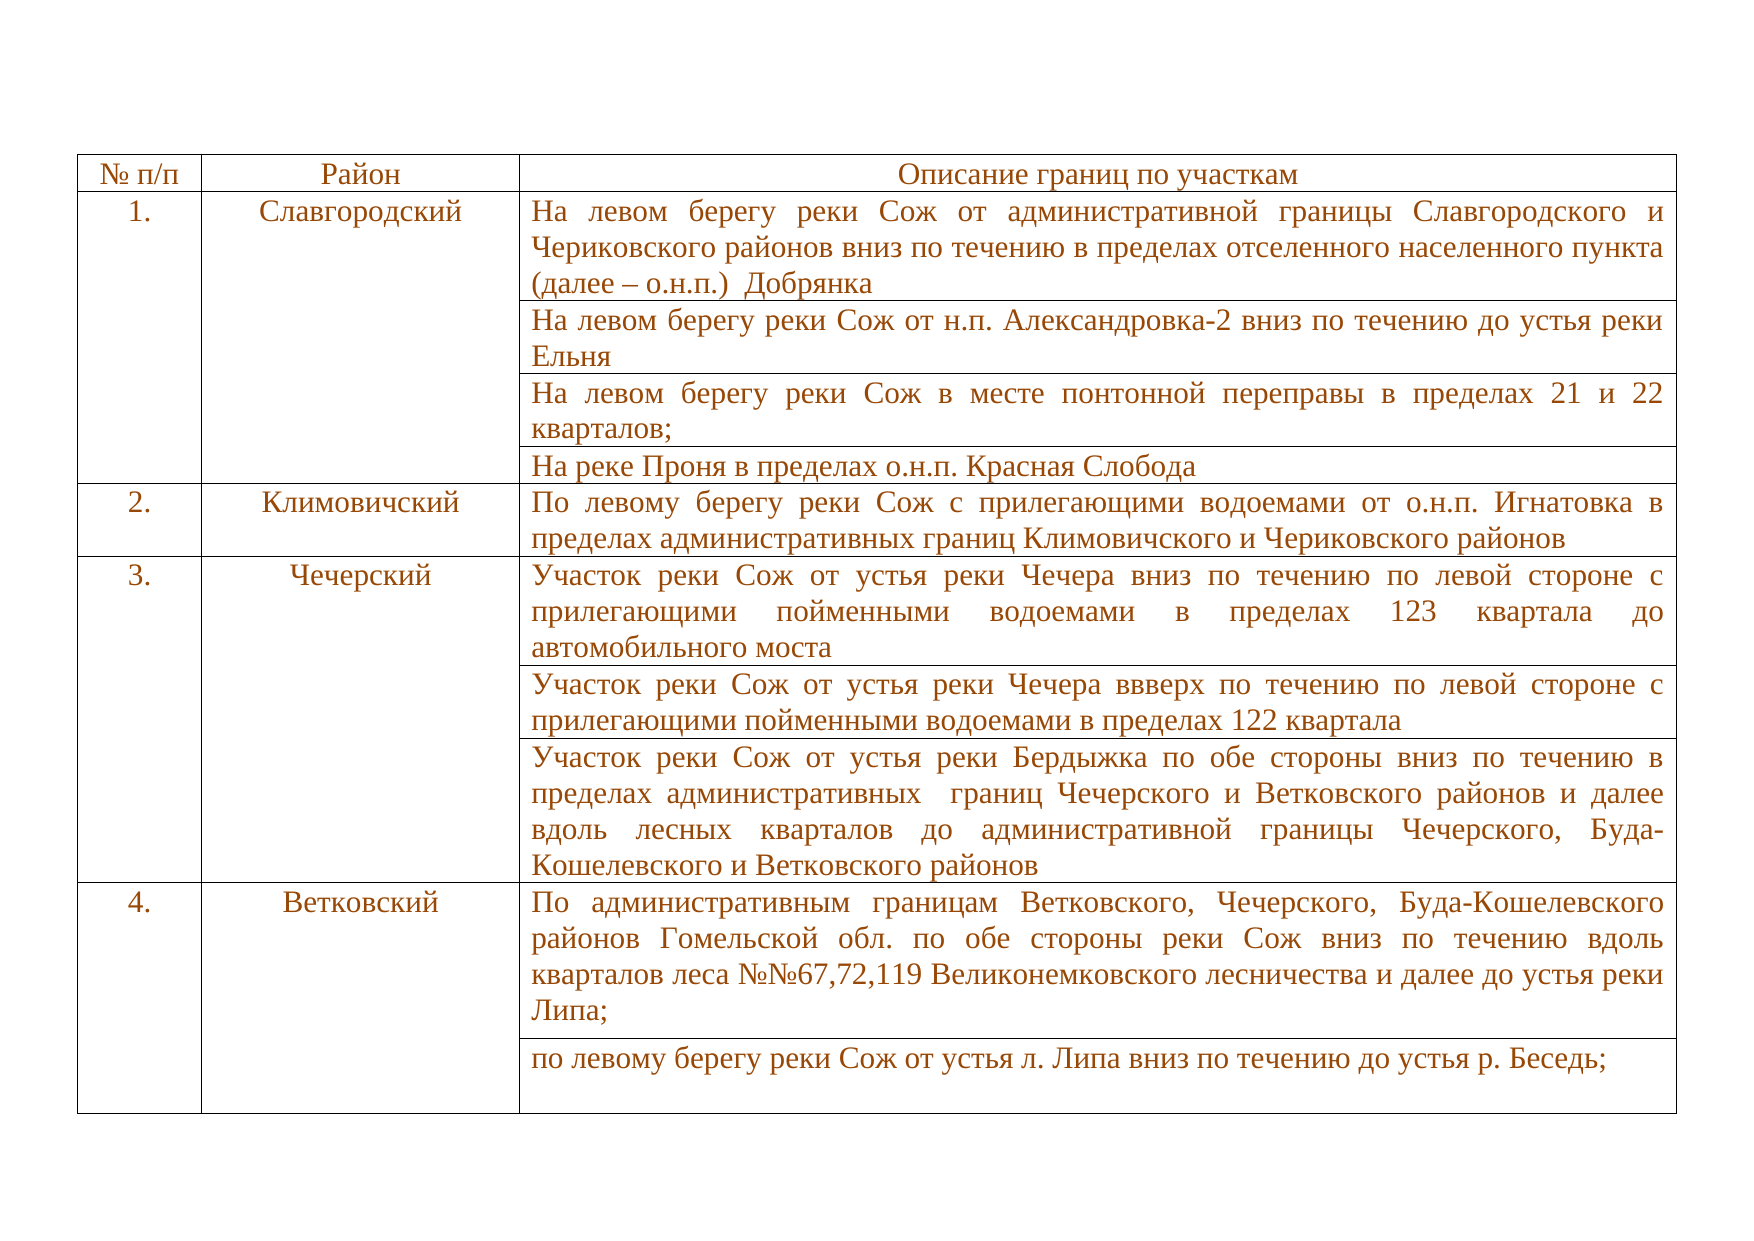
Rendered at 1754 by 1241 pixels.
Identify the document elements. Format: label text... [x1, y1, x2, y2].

table_cell На левом берегу реки Сож в месте понтонной переправы в пределах 21 и 22 кварталов; [520, 374, 1676, 446]
table_cell 3. [78, 557, 201, 882]
table_cell Участок реки Сож от устья реки Бердыжка по обе стороны вниз по течению в пределах административных границ Чечерского и Ветковского районов и далее вдоль лесных кварталов до административной границы Чечерского, Буда-Кошелевского и Ветковского районов [520, 739, 1676, 882]
table_cell На левом берегу реки Сож от административной границы Славгородского и Чериковского районов вниз по течению в пределах отселенного населенного пункта (далее – о.н.п.) Добрянка [520, 192, 1676, 300]
table_header Район [202, 155, 519, 191]
table_cell 4. [78, 883, 201, 1113]
table_header № п/п [78, 155, 201, 191]
table_cell по левому берегу реки Сож от устья л. Липа вниз по течению до устья р. Беседь; [520, 1039, 1676, 1113]
table_cell На левом берегу реки Сож от н.п. Александровка-2 вниз по течению до устья реки Ельня [520, 301, 1676, 373]
table_cell Ветковский [202, 883, 519, 1113]
table_header Описание границ по участкам [520, 155, 1676, 191]
table_cell 2. [78, 484, 201, 556]
table_cell Участок реки Сож от устья реки Чечера вниз по течению по левой стороне с прилегающими пойменными водоемами в пределах 123 квартала до автомобильного моста [520, 557, 1676, 664]
table_cell На реке Проня в пределах о.н.п. Красная Слобода [520, 447, 1676, 483]
table_cell Славгородский [202, 192, 519, 483]
table_cell Климовичский [202, 484, 519, 556]
table_cell 1. [78, 192, 201, 483]
table_cell Участок реки Сож от устья реки Чечера ввверх по течению по левой стороне с прилегающими пойменными водоемами в пределах 122 квартала [520, 666, 1676, 737]
table_cell По левому берегу реки Сож с прилегающими водоемами от о.н.п. Игнатовка в пределах административных границ Климовичского и Чериковского районов [520, 484, 1676, 556]
table_cell Чечерский [202, 557, 519, 882]
table_cell По административным границам Ветковского, Чечерского, Буда-Кошелевского районов Гомельской обл. по обе стороны реки Сож вниз по течению вдоль кварталов леса №№67,72,119 Великонемковского лесничества и далее до устья реки Липа; [520, 883, 1676, 1038]
